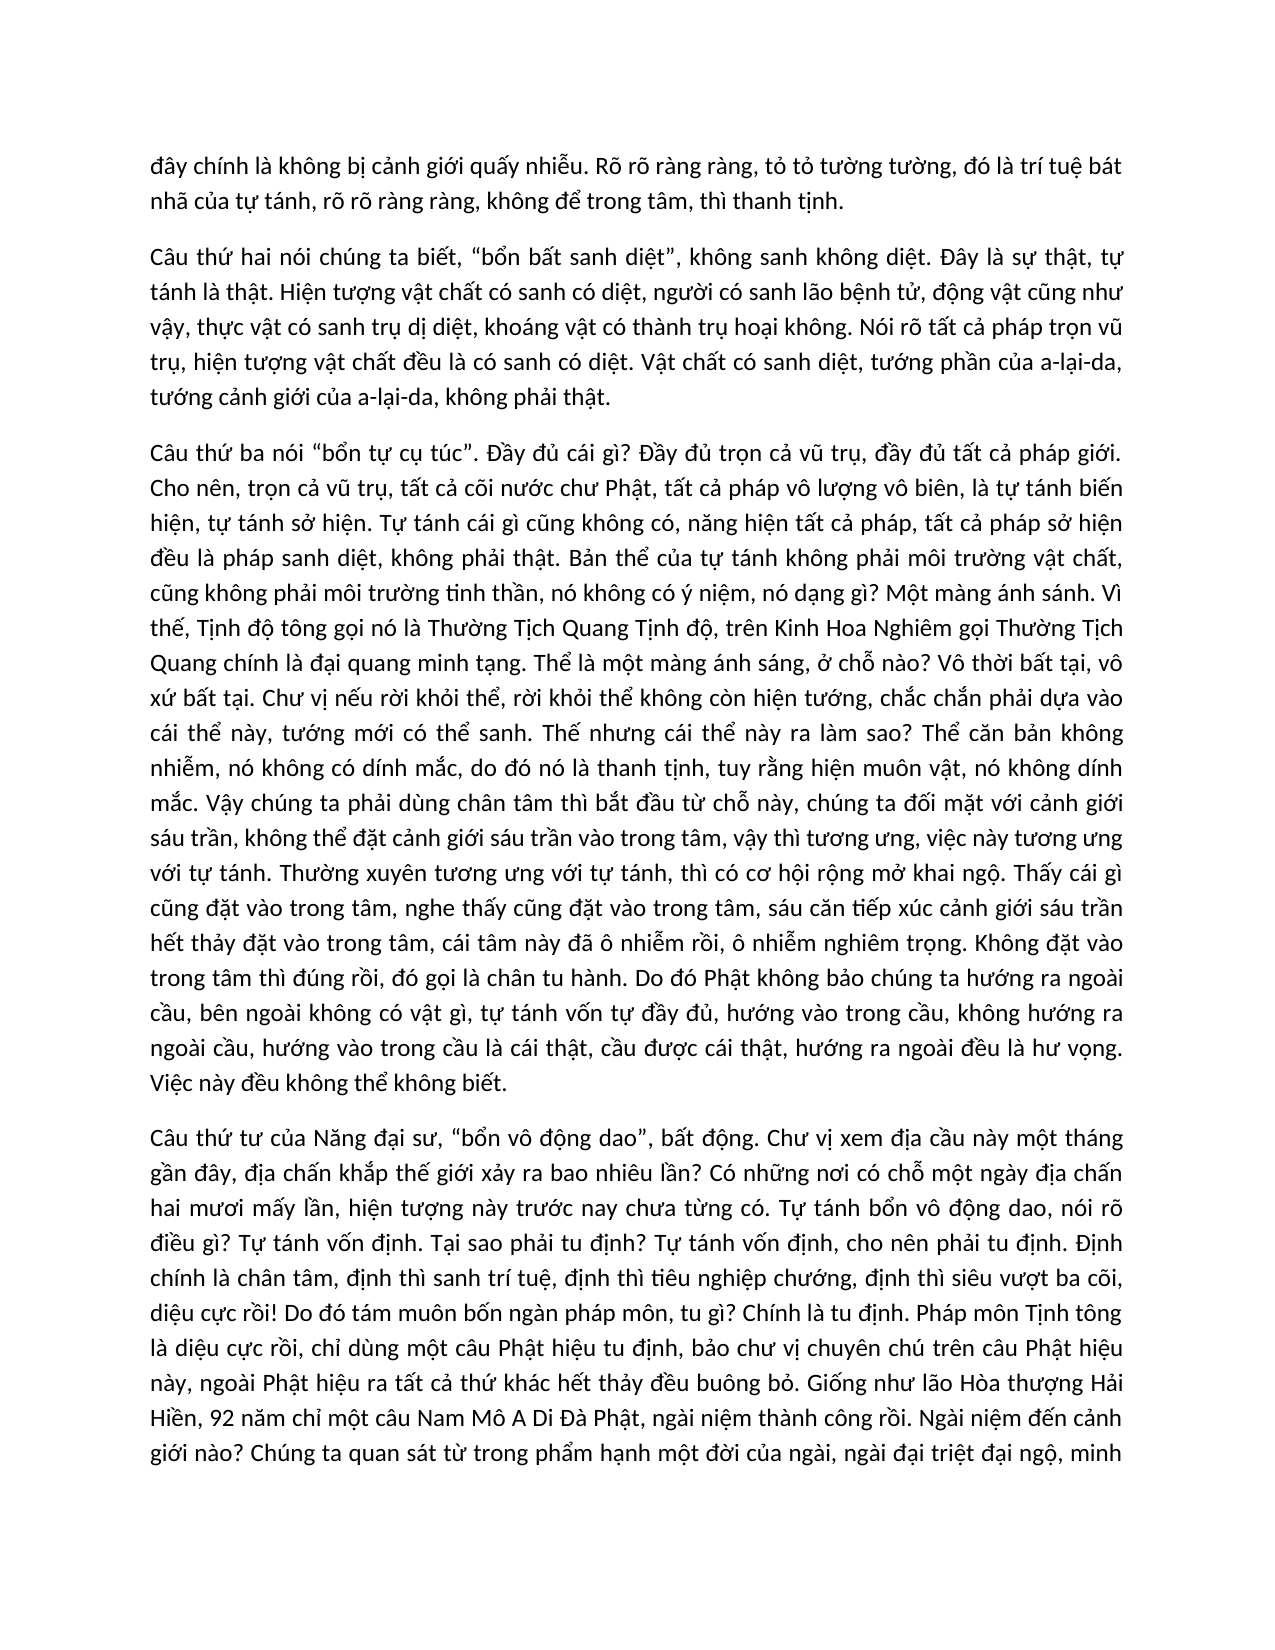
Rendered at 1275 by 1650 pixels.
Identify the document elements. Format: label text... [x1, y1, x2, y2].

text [150, 150, 1125, 216]
text Câu thứ hai nói chúng ta biết, “bổn bất sanh diệt”, không sanh không diệt. Đây là sự thật, tự tánh là thật. Hiện tượng vật chất có sanh có diệt, người có sanh lão bệnh tử, động vật cũng như vậy, thực vật có sanh trụ dị diệt, khoáng vật có thành trụ hoại không. Nói rõ tất cả pháp trọn vũ trụ, hiện tượng vật chất đều là có sanh có diệt. Vật chất có sanh diệt, tướng phần của a-lại-da, tướng cảnh giới của a-lại-da, không phải thật. [150, 241, 1125, 411]
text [150, 1122, 1125, 1468]
text Câu thứ ba nói “bổn tự cụ túc”. Đầy đủ cái gì? Đầy đủ trọn cả vũ trụ, đầy đủ tất cả pháp giới. Cho nên, trọn cả vũ trụ, tất cả cõi nước chư Phật, tất cả pháp vô lượng vô biên, là tự tánh biến hiện, tự tánh sở hiện. Tự tánh cái gì cũng không có, năng hiện tất cả pháp, tất cả pháp sở hiện đều là pháp sanh diệt, không phải thật. Bản thể của tự tánh không phải môi trường vật chất, cũng không phải môi trường tinh thần, nó không có ý niệm, nó dạng gì? Một màng ánh sánh. Vì thế, Tịnh độ tông gọi nó là Thường Tịch Quang Tịnh độ, trên Kinh Hoa Nghiêm gọi Thường Tịch Quang chính là đại quang minh tạng. Thể là một màng ánh sáng, ở chỗ nào? Vô thời bất tại, vô xứ bất tại. Chư vị nếu rời khỏi thể, rời khỏi thể không còn hiện tướng, chắc chắn phải dựa vào cái thể này, tướng mới có thể sanh. Thế nhưng cái thể này ra làm sao? Thể căn bản không nhiễm, nó không có dính mắc, do đó nó là thanh tịnh, tuy rằng hiện muôn vật, nó không dính mắc. Vậy chúng ta phải dùng chân tâm thì bắt đầu từ chỗ này, chúng ta đối mặt với cảnh giới sáu trần, không thể đặt cảnh giới sáu trần vào trong tâm, vậy thì tương ưng, việc này tương ưng với tự tánh. Thường xuyên tương ưng với tự tánh, thì có cơ hội rộng mở khai ngộ. Thấy cái gì cũng đặt vào trong tâm, nghe thấy cũng đặt vào trong tâm, sáu căn tiếp xúc cảnh giới sáu trần hết thảy đặt vào trong tâm, cái tâm này đã ô nhiễm rồi, ô nhiễm nghiêm trọng. Không đặt vào trong tâm thì đúng rồi, đó gọi là chân tu hành. Do đó Phật không bảo chúng ta hướng ra ngoài cầu, bên ngoài không có vật gì, tự tánh vốn tự đầy đủ, hướng vào trong cầu, không hướng ra ngoài cầu, hướng vào trong cầu là cái thật, cầu được cái thật, hướng ra ngoài đều là hư vọng. Việc này đều không thể không biết. [150, 437, 1125, 1097]
